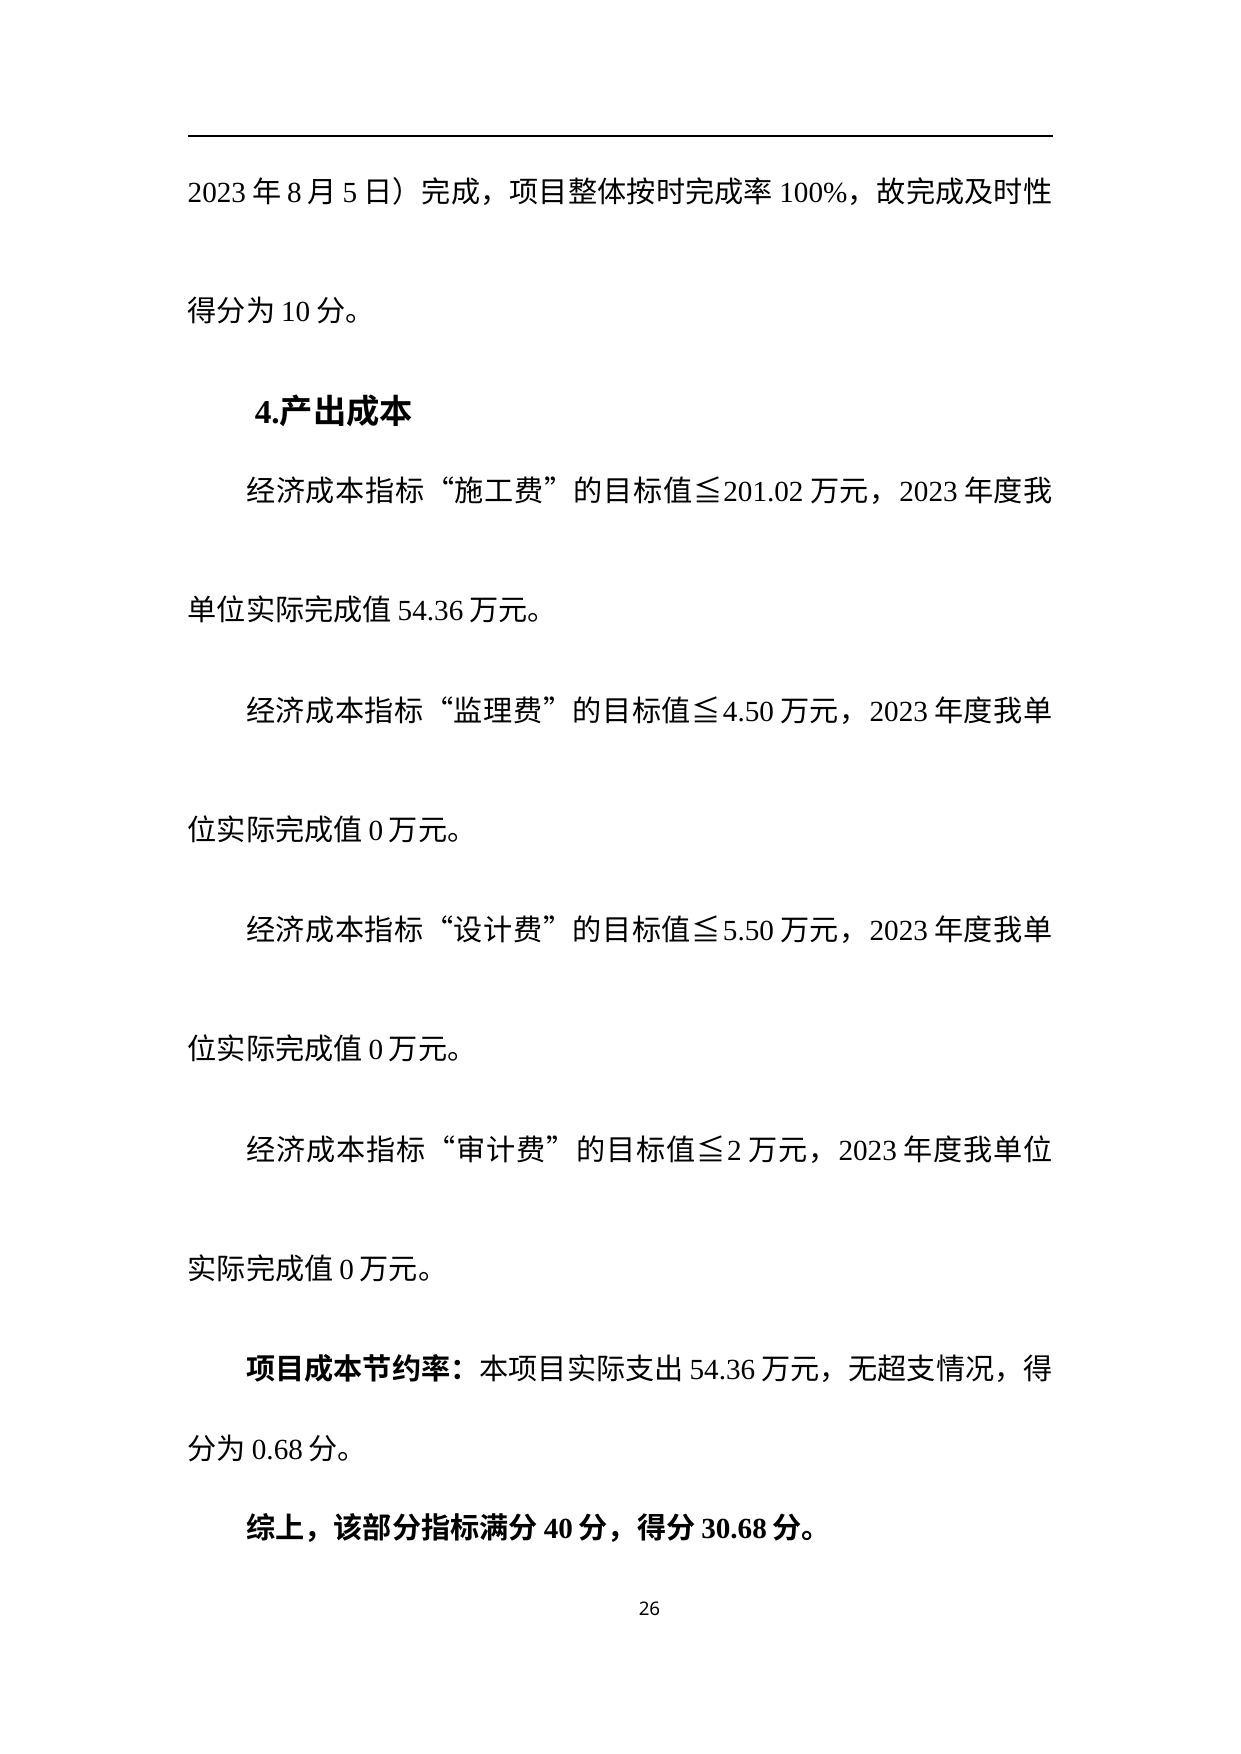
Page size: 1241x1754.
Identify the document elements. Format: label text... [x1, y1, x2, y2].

text 经济成本指标“设计费”的目标值≦5.50万元，2023年度我单位实际完成值0万元。 [187, 888, 1053, 1087]
text 经济成本指标“施工费”的目标值≦201.02万元，2023年度我单位实际完成值54.36万元。 [187, 449, 1053, 647]
text 经济成本指标“审计费”的目标值≦2万元，2023年度我单位实际完成值0万元。 [187, 1108, 1053, 1306]
text 经济成本指标“监理费”的目标值≦4.50万元，2023年度我单位实际完成值0万元。 [187, 668, 1053, 867]
subtitle 4.产出成本 [187, 369, 1053, 449]
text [187, 150, 1053, 348]
text 项目成本节约率：本项目实际支出54.36万元，无超支情况，得分为0.68分。 [187, 1327, 1053, 1486]
text 综上，该部分指标满分40分，得分30.68分。 [187, 1486, 1053, 1565]
